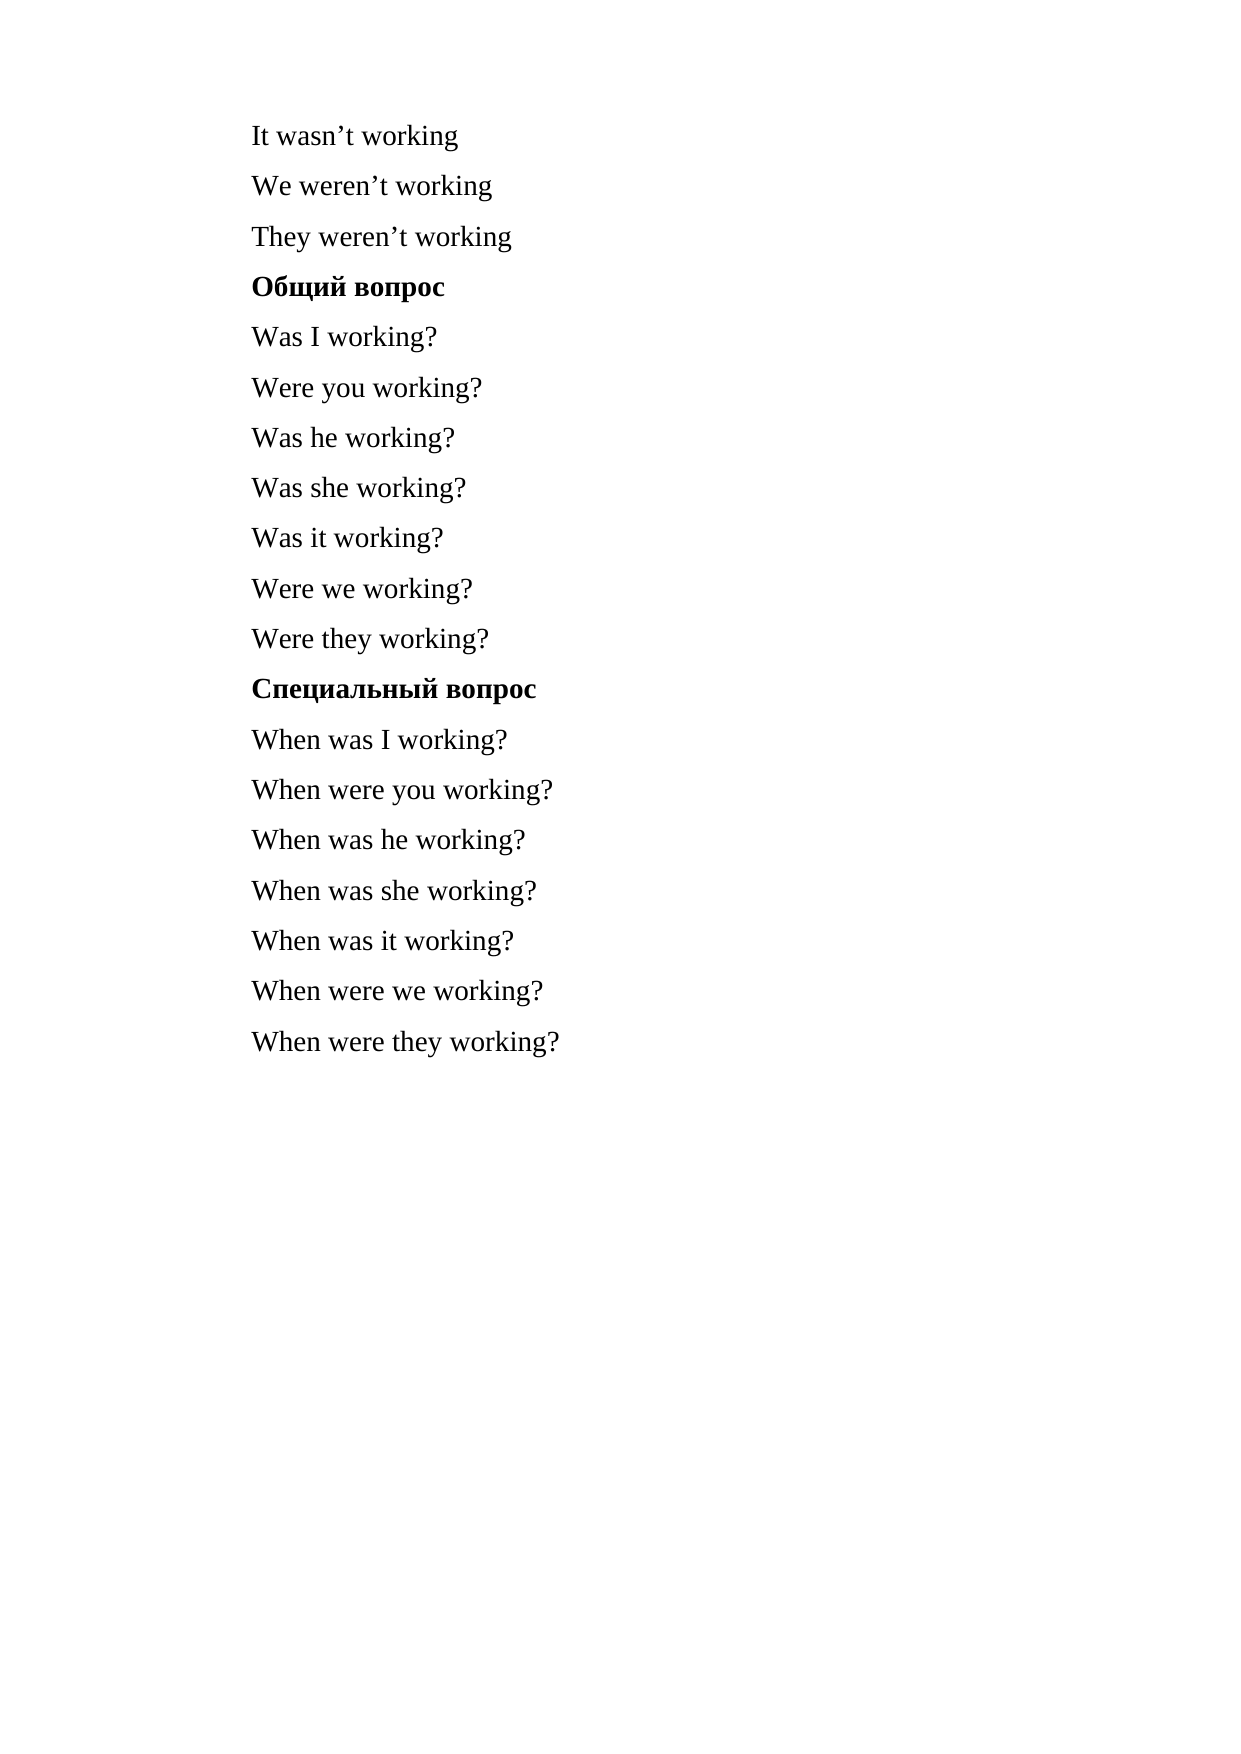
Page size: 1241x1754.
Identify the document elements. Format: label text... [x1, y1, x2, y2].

text We weren’t working [177, 168, 1152, 202]
text Was she working? [177, 470, 1152, 504]
text Were you working? [177, 370, 1152, 403]
text Специальный вопрос [177, 672, 1152, 705]
text When was it working? [177, 923, 1152, 957]
text When were we working? [177, 973, 1152, 1007]
text They weren’t working [177, 219, 1152, 252]
text When was I working? [177, 722, 1152, 755]
text Was he working? [177, 420, 1152, 453]
text When was she working? [177, 873, 1152, 906]
text Were they working? [177, 621, 1152, 655]
text Was I working? [177, 319, 1152, 353]
text Общий вопрос [177, 269, 1152, 303]
text When was he working? [177, 822, 1152, 856]
text Were we working? [177, 571, 1152, 604]
text When were they working? [177, 1024, 1152, 1057]
text It wasn’t working [177, 118, 1152, 152]
text When were you working? [177, 772, 1152, 806]
text Was it working? [177, 521, 1152, 554]
